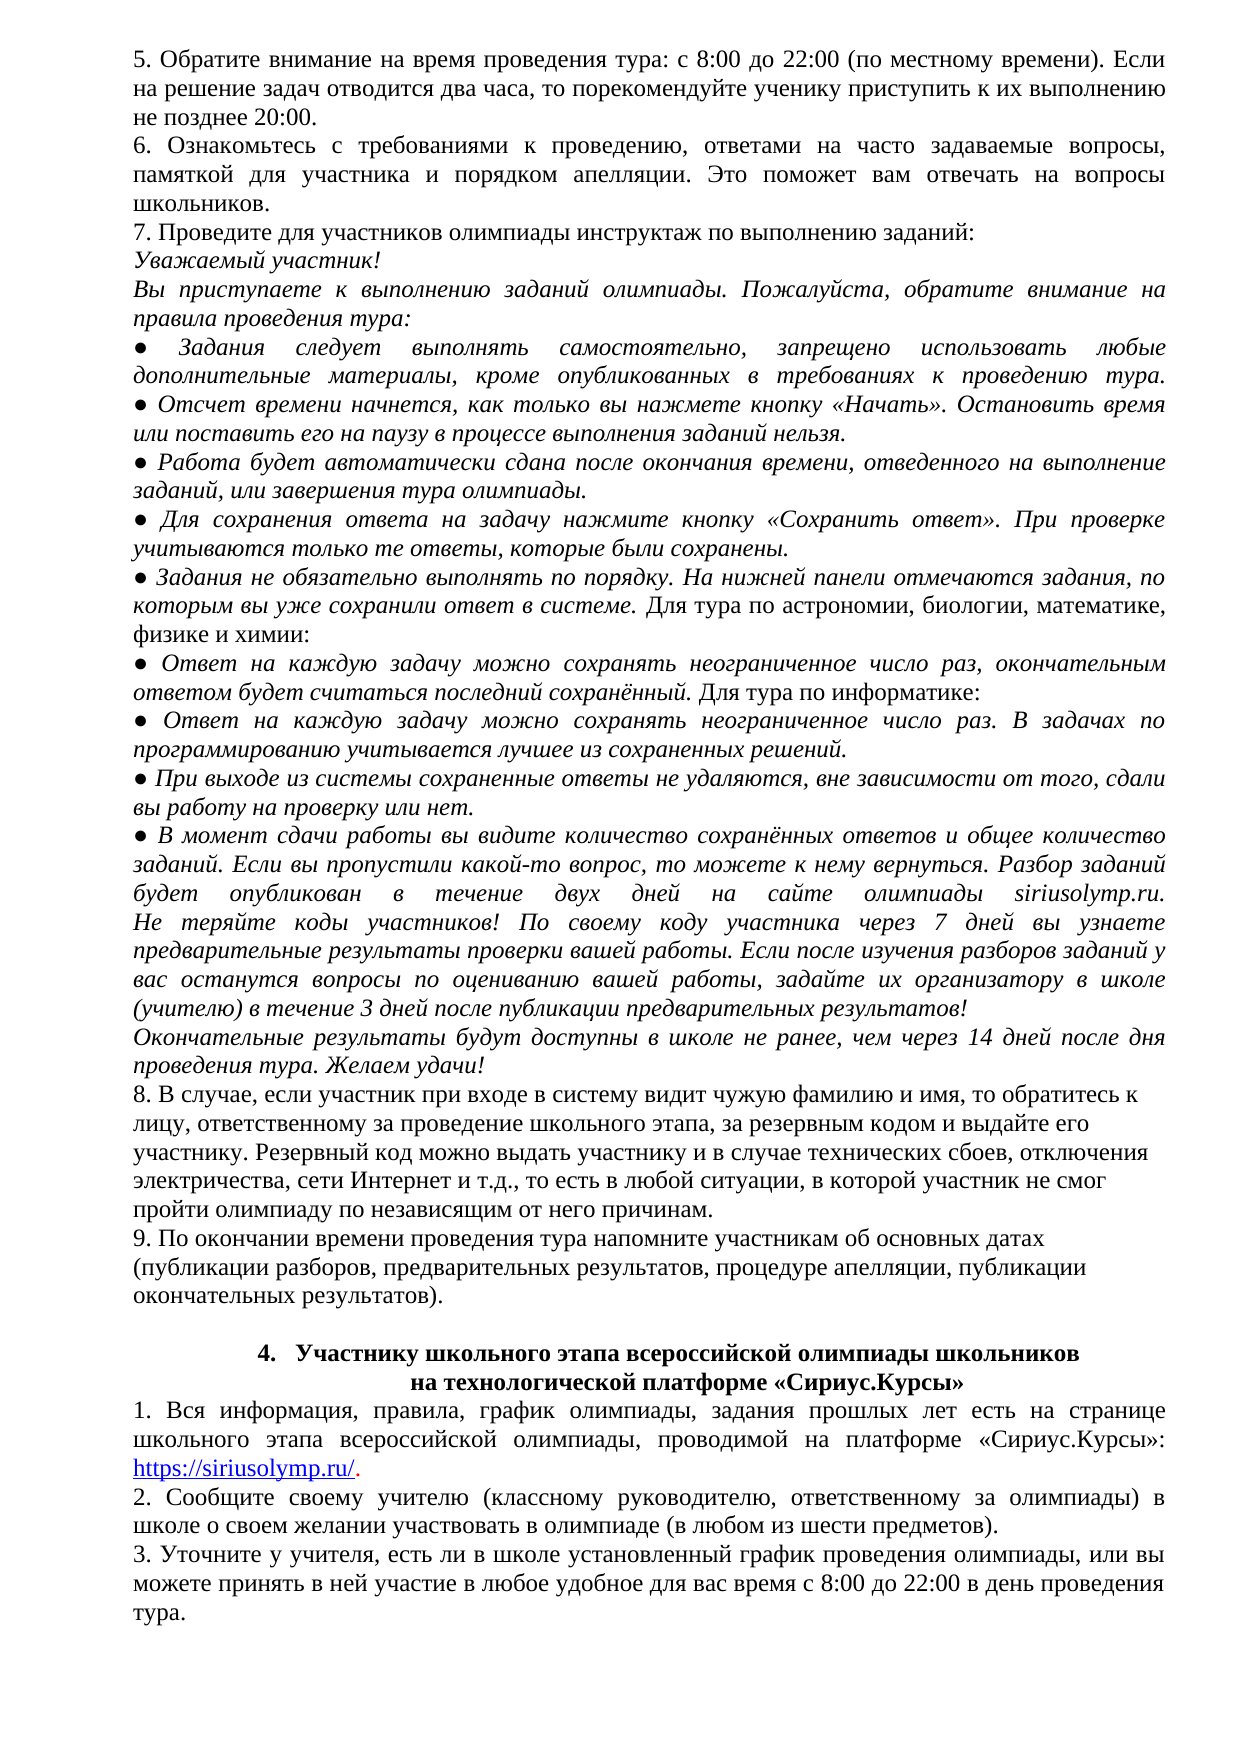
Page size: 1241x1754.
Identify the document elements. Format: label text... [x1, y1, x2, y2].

list ● Работа будет автоматически сдана после окончания времени, отведенного на выполнение заданий, или завершения тура олимпиады. [133, 447, 1167, 504]
list ● Задания не обязательно выполнять по порядку. На нижней панели отмечаются задания, по которым вы уже сохранили ответ в системе. Для тура по астрономии, биологии, математике, физике и химии: [133, 562, 1167, 648]
list 5. Обратите внимание на время проведения тура: с 8:00 до 22:00 (по местному времени). Если на решение задач отводится два часа, то порекомендуйте ученику приступить к их выполнению не позднее 20:00. [133, 44, 1167, 131]
list Уважаемый участник! [133, 246, 1167, 274]
list 2. Сообщите своему учителю (классному руководителю, ответственному за олимпиады) в школе о своем желании участвовать в олимпиаде (в любом из шести предметов). [133, 1482, 1167, 1539]
list Окончательные результаты будут доступны в школе не ранее, чем через 14 дней после дня проведения тура. Желаем удачи! [133, 1022, 1167, 1079]
list 9. По окончании времени проведения тура напомните участникам об основных датах (публикации разборов, предварительных результатов, процедуре апелляции, публикации окончательных результатов). [133, 1223, 1167, 1309]
list 8. В случае, если участник при входе в систему видит чужую фамилию и имя, то обратитесь к лицу, ответственному за проведение школьного этапа, за резервным кодом и выдайте его участнику. Резервный код можно выдать участнику и в случае технических сбоев, отключения электричества, сети Интернет и т.д., то есть в любой ситуации, в которой участник не смог пройти олимпиаду по независящим от него причинам. [133, 1079, 1167, 1223]
list ● Ответ на каждую задачу можно сохранять неограниченное число раз, окончательным ответом будет считаться последний сохранённый. Для тура по информатике: [133, 648, 1167, 706]
list ● При выходе из системы сохраненные ответы не удаляются, вне зависимости от того, сдали вы работу на проверку или нет. [133, 763, 1167, 821]
list ● Задания следует выполнять самостоятельно, запрещено использовать любые дополнительные материалы, кроме опубликованных в требованиях к проведению тура. ● Отсчет времени начнется, как только вы нажмете кнопку «Начать». Остановить время или поставить его на паузу в процессе выполнения заданий нельзя. [133, 332, 1167, 447]
list Участнику школьного этапа всероссийской олимпиады школьников на технологической платформе «Сириус.Курсы» [170, 1338, 1167, 1396]
list ● В момент сдачи работы вы видите количество сохранённых ответов и общее количество заданий. Если вы пропустили какой-то вопрос, то можете к нему вернуться. Разбор заданий будет опубликован в течение двух дней на сайте олимпиады siriusolymp.ru. Не теряйте коды участников! По своему коду участника через 7 дней вы узнаете предварительные результаты проверки вашей работы. Если после изучения разборов заданий у вас останутся вопросы по оцениванию вашей работы, задайте их организатору в школе (учителю) в течение 3 дней после публикации предварительных результатов! [133, 821, 1167, 1022]
list 3. Уточните у учителя, есть ли в школе установленный график проведения олимпиады, или вы можете принять в ней участие в любое удобное для вас время с 8:00 до 22:00 в день проведения тура. [133, 1539, 1167, 1626]
list ● Ответ на каждую задачу можно сохранять неограниченное число раз. В задачах по программированию учитывается лучшее из сохраненных решений. [133, 706, 1167, 763]
list 6. Ознакомьтесь с требованиями к проведению, ответами на часто задаваемые вопросы, памяткой для участника и порядком апелляции. Это поможет вам отвечать на вопросы школьников. 7. Проведите для участников олимпиады инструктаж по выполнению заданий: [133, 131, 1167, 246]
list Вы приступаете к выполнению заданий олимпиады. Пожалуйста, обратите внимание на правила проведения тура: [133, 274, 1167, 332]
list 1. Вся информация, правила, график олимпиады, задания прошлых лет есть на странице школьного этапа всероссийской олимпиады, проводимой на платформе «Сириус.Курсы»: https://siriusolymp.ru/. [133, 1396, 1167, 1482]
list ● Для сохранения ответа на задачу нажмите кнопку «Сохранить ответ». При проверке учитываются только те ответы, которые были сохранены. [133, 504, 1167, 562]
